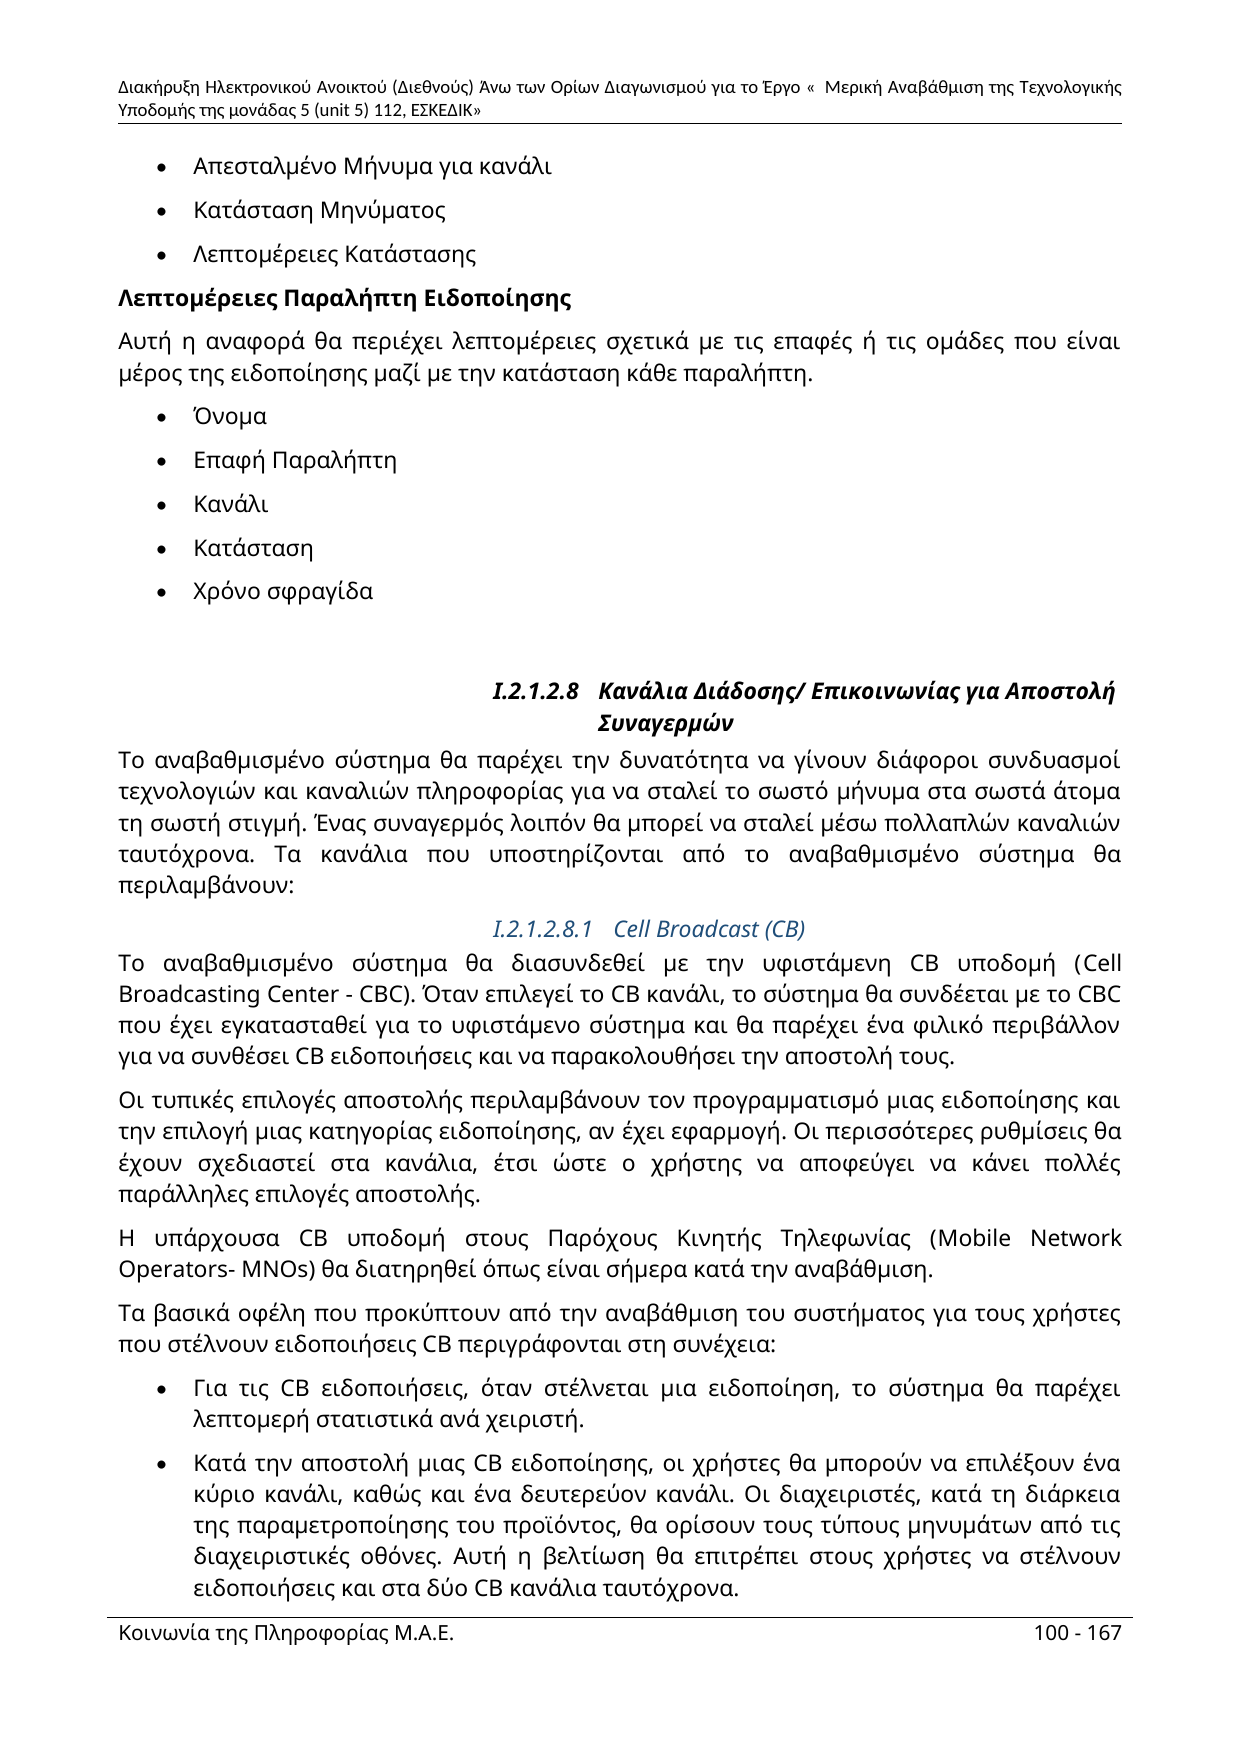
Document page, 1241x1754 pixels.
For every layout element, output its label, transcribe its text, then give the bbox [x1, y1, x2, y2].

subtitle Κανάλια Διάδοσης/ Επικοινωνίας για Αποστολή Συναγερμών [493, 675, 1122, 738]
list Κατάσταση [156, 531, 1122, 563]
text Το αναβαθμισμένο σύστημα θα διασυνδεθεί με την υφιστάμενη CB υποδομή (Cell Broadcasting Center - CBC). Όταν επιλεγεί το CB κανάλι, το σύστημα θα συνδέεται με το CBC που έχει εγκατασταθεί για το υφιστάμενο σύστημα και θα παρέχει ένα φιλικό περιβάλλον για να συνθέσει CB ειδοποιήσεις και να παρακολουθήσει την αποστολή τους. [118, 946, 1122, 1071]
list Όνομα [156, 400, 1122, 431]
list Χρόνο σφραγίδα [156, 575, 1122, 606]
list Επαφή Παραλήπτη [156, 444, 1122, 475]
list Κανάλι [156, 488, 1122, 519]
text Το αναβαθμισμένο σύστημα θα παρέχει την δυνατότητα να γίνουν διάφοροι συνδυασμοί τεχνολογιών και καναλιών πληροφορίας για να σταλεί το σωστό μήνυμα στα σωστά άτομα τη σωστή στιγμή. Ένας συναγερμός λοιπόν θα μπορεί να σταλεί μέσω πολλαπλών καναλιών ταυτόχρονα. Τα κανάλια που υποστηρίζονται από το αναβαθμισμένο σύστημα θα περιλαμβάνουν: [118, 744, 1122, 900]
text Τα βασικά οφέλη που προκύπτουν από την αναβάθμιση του συστήματος για τους χρήστες που στέλνουν ειδοποιήσεις CB περιγράφονται στη συνέχεια: [118, 1296, 1122, 1359]
text Η υπάρχουσα CB υποδομή στους Παρόχους Κινητής Τηλεφωνίας (Mobile Network Operators- MNOs) θα διατηρηθεί όπως είναι σήμερα κατά την αναβάθμιση. [118, 1221, 1122, 1284]
list Για τις CB ειδοποιήσεις, όταν στέλνεται μια ειδοποίηση, το σύστημα θα παρέχει λεπτομερή στατιστικά ανά χειριστή. [156, 1371, 1122, 1434]
text Αυτή η αναφορά θα περιέχει λεπτομέρειες σχετικά με τις επαφές ή τις ομάδες που είναι μέρος της ειδοποίησης μαζί με την κατάσταση κάθε παραλήπτη. [118, 325, 1122, 388]
subtitle Cell Broadcast (CB) [493, 913, 1122, 944]
text Οι τυπικές επιλογές αποστολής περιλαμβάνουν τον προγραμματισμό μιας ειδοποίησης και την επιλογή μιας κατηγορίας ειδοποίησης, αν έχει εφαρμογή. Οι περισσότερες ρυθμίσεις θα έχουν σχεδιαστεί στα κανάλια, έτσι ώστε ο χρήστης να αποφεύγει να κάνει πολλές παράλληλες επιλογές αποστολής. [118, 1084, 1122, 1209]
text Λεπτομέρειες Παραλήπτη Ειδοποίησης [118, 281, 1122, 313]
list Κατάσταση Μηνύματος [156, 194, 1122, 225]
list Κατά την αποστολή μιας CB ειδοποίησης, οι χρήστες θα μπορούν να επιλέξουν ένα κύριο κανάλι, καθώς και ένα δευτερεύον κανάλι. Οι διαχειριστές, κατά τη διάρκεια της παραμετροποίησης του προϊόντος, θα ορίσουν τους τύπους μηνυμάτων από τις διαχειριστικές οθόνες. Αυτή η βελτίωση θα επιτρέπει στους χρήστες να στέλνουν ειδοποιήσεις και στα δύο CB κανάλια ταυτόχρονα. [156, 1446, 1122, 1603]
list Απεσταλμένο Μήνυμα για κανάλι [156, 150, 1122, 181]
list Λεπτομέρειες Κατάστασης [156, 238, 1122, 269]
